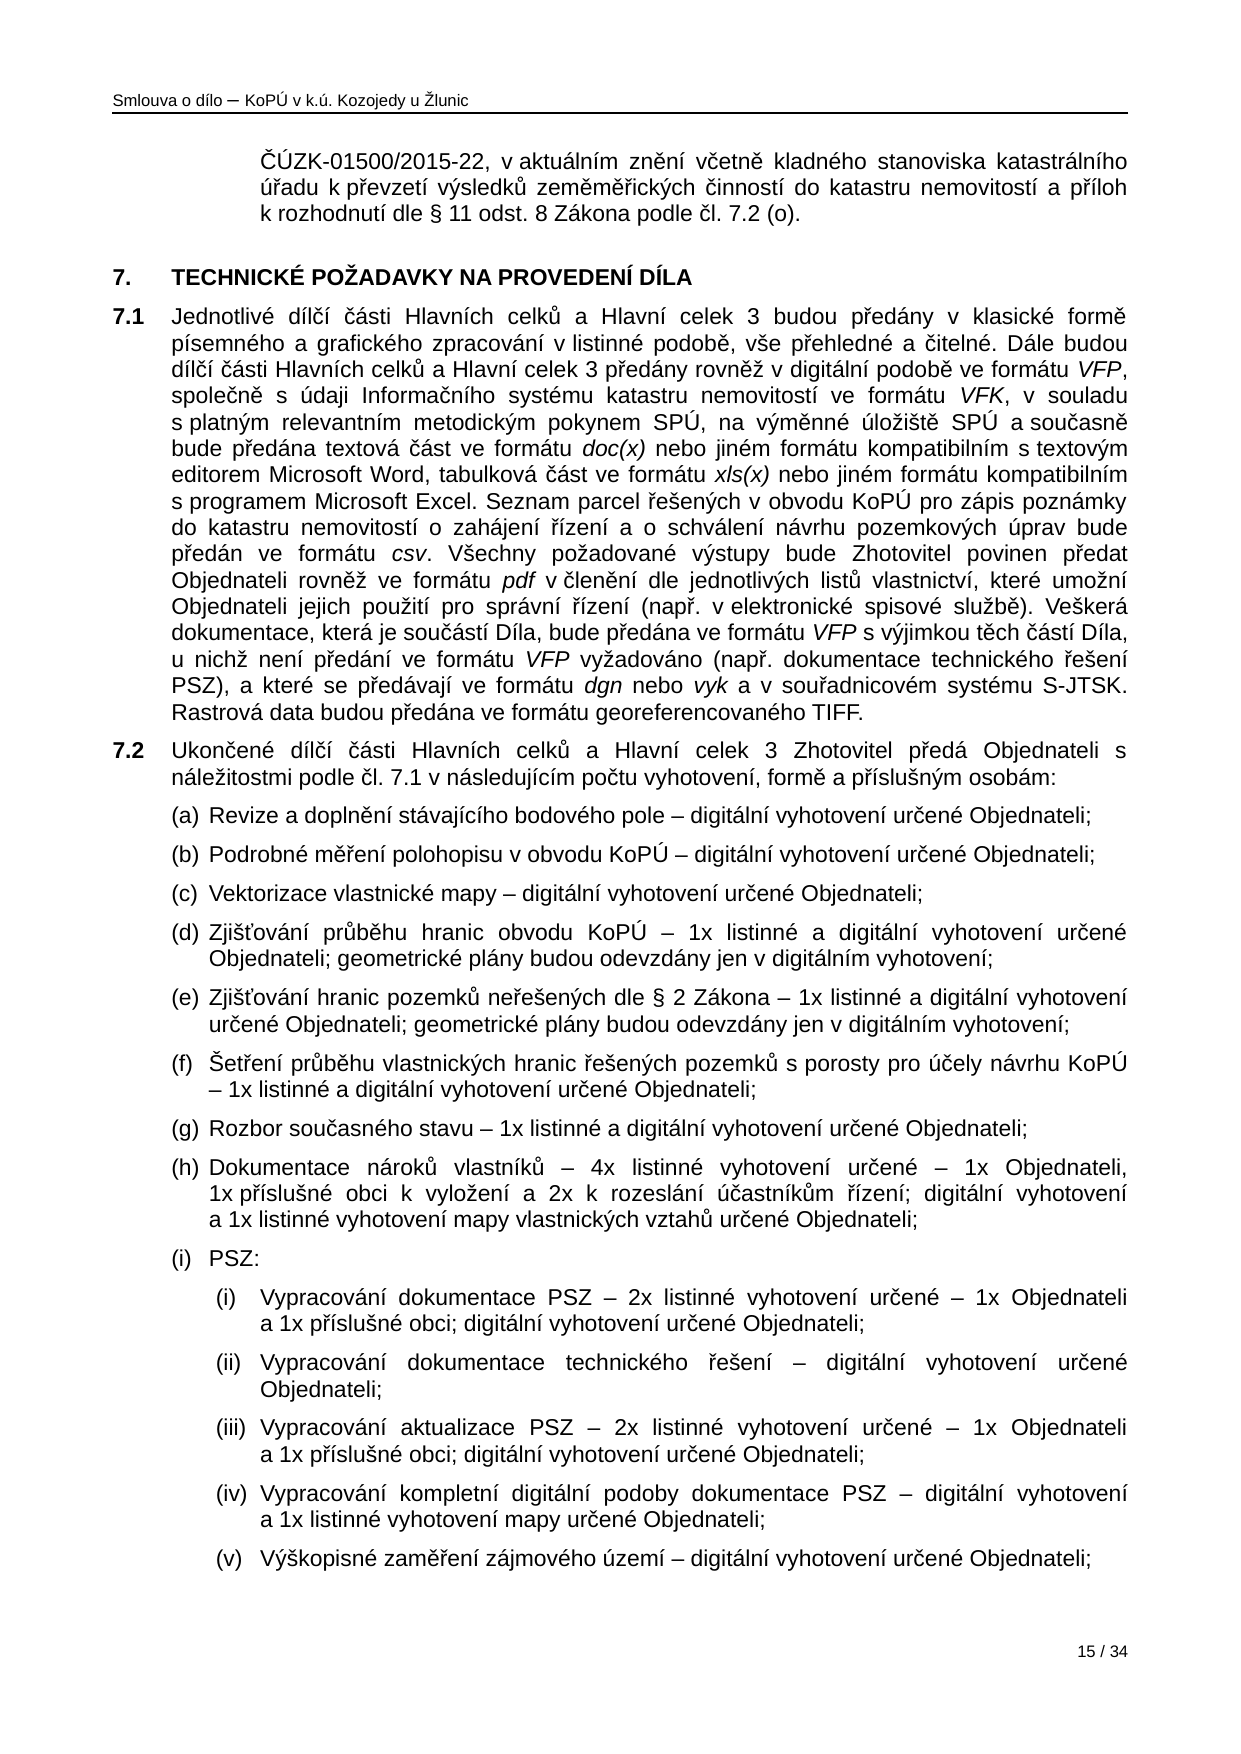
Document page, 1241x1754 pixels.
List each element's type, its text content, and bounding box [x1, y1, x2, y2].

list Podrobné měření polohopisu v obvodu KoPÚ – digitální vyhotovení určené Objednateli; [171, 841, 1128, 868]
list PSZ: [171, 1245, 1128, 1271]
list Šetření průběhu vlastnických hranic řešených pozemků s porosty pro účely návrhu KoPÚ – 1x listinné a digitální vyhotovení určené Objednateli; [171, 1049, 1128, 1102]
list Vektorizace vlastnické mapy – digitální vyhotovení určené Objednateli; [171, 880, 1128, 907]
list Zjišťování hranic pozemků neřešených dle § 2 Zákona – 1x listinné a digitální vyhotovení určené Objednateli; geometrické plány budou odevzdány jen v digitálním vyhotovení; [171, 984, 1128, 1037]
text Jednotlivé dílčí části Hlavních celků a Hlavní celek 3 budou předány v klasické formě písemného a grafického zpracování v listinné podobě, vše přehledné a čitelné. Dále budou dílčí části Hlavních celků a Hlavní celek 3 předány rovněž v digitální podobě ve formátu VFP, společně s údaji Informačního systému katastru nemovitostí ve formátu VFK, v souladu s platným relevantním metodickým pokynem SPÚ, na výměnné úložiště SPÚ a současně bude předána textová část ve formátu doc(x) nebo jiném formátu kompatibilním s textovým editorem Microsoft Word, tabulková část ve formátu xls(x) nebo jiném formátu kompatibilním s programem Microsoft Excel. Seznam parcel řešených v obvodu KoPÚ pro zápis poznámky do katastru nemovitostí o zahájení řízení a o schválení návrhu pozemkových úprav bude předán ve formátu csv. Všechny požadované výstupy bude Zhotovitel povinen předat Objednateli rovněž ve formátu pdf v členění dle jednotlivých listů vlastnictví, které umožní Objednateli jejich použití pro správní řízení (např. v elektronické spisové službě). Veškerá dokumentace, která je součástí Díla, bude předána ve formátu VFP s výjimkou těch částí Díla, u nichž není předání ve formátu VFP vyžadováno (např. dokumentace technického řešení PSZ), a které se předávají ve formátu dgn nebo vyk a v souřadnicovém systému S-JTSK. Rastrová data budou předána ve formátu georeferencovaného TIFF. [112, 303, 1128, 725]
list Vypracování dokumentace PSZ – 2x listinné vyhotovení určené – 1x Objednateli a 1x příslušné obci; digitální vyhotovení určené Objednateli; [216, 1284, 1128, 1337]
text Ukončené dílčí části Hlavních celků a Hlavní celek 3 Zhotovitel předá Objednateli s náležitostmi podle čl. 7.1 v následujícím počtu vyhotovení, formě a příslušným osobám: [112, 737, 1128, 790]
list Vypracování kompletní digitální podoby dokumentace PSZ – digitální vyhotovení a 1x listinné vyhotovení mapy určené Objednateli; [216, 1479, 1128, 1532]
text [177, 148, 1128, 227]
list Výškopisné zaměření zájmového území – digitální vyhotovení určené Objednateli; [216, 1545, 1128, 1571]
list Vypracování aktualizace PSZ – 2x listinné vyhotovení určené – 1x Objednateli a 1x příslušné obci; digitální vyhotovení určené Objednateli; [216, 1414, 1128, 1467]
list Vypracování dokumentace technického řešení – digitální vyhotovení určené Objednateli; [216, 1349, 1128, 1402]
list Zjišťování průběhu hranic obvodu KoPÚ – 1x listinné a digitální vyhotovení určené Objednateli; geometrické plány budou odevzdány jen v digitálním vyhotovení; [171, 919, 1128, 972]
list Rozbor současného stavu – 1x listinné a digitální vyhotovení určené Objednateli; [171, 1115, 1128, 1141]
text Technické požadavky na provedení díla [112, 264, 1128, 291]
list Dokumentace nároků vlastníků – 4x listinné vyhotovení určené – 1x Objednateli, 1x příslušné obci k vyložení a 2x k rozeslání účastníkům řízení; digitální vyhotovení a 1x listinné vyhotovení mapy vlastnických vztahů určené Objednateli; [171, 1153, 1128, 1233]
list Revize a doplnění stávajícího bodového pole – digitální vyhotovení určené Objednateli; [171, 802, 1128, 829]
